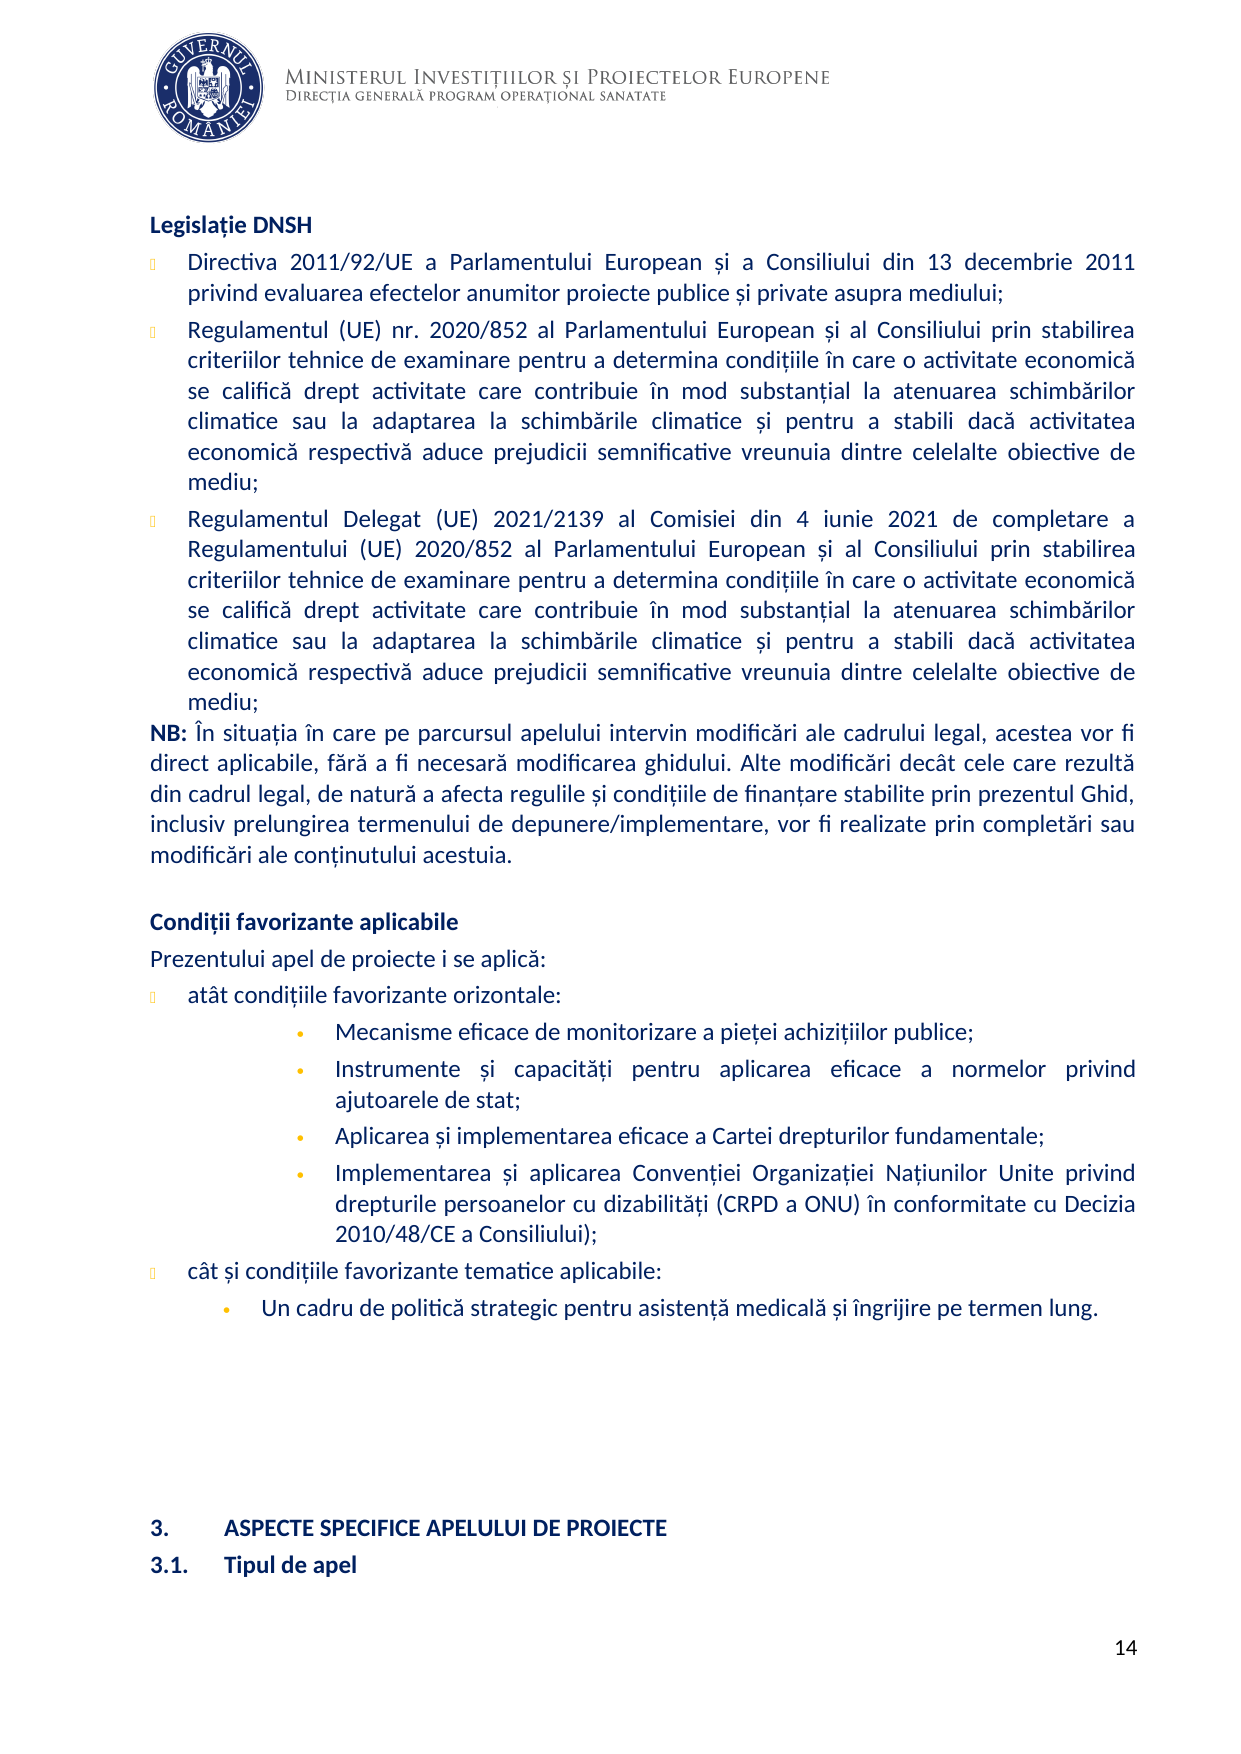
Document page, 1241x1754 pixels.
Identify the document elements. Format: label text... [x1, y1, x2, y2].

list Un cadru de politică strategic pentru asistență medicală și îngrijire pe termen lung. [224, 1292, 1137, 1322]
list Instrumente și capacități pentru aplicarea eficace a normelor privind ajutoarele de stat; [297, 1053, 1137, 1114]
list Tipul de apel [150, 1549, 1137, 1580]
list ASPECTE SPECIFICE APELULUI DE PROIECTE [150, 1512, 1137, 1543]
text Legislație DNSH [150, 210, 1137, 240]
text Condiții favorizante aplicabile [150, 906, 1137, 937]
list atât condițiile favorizante orizontale: [150, 980, 1137, 1010]
list Implementarea și aplicarea Convenției Organizației Națiunilor Unite privind drepturile persoanelor cu dizabilități (CRPD a ONU) în conformitate cu Decizia 2010/48/CE a Consiliului); [297, 1157, 1137, 1249]
list Aplicarea și implementarea eficace a Cartei drepturilor fundamentale; [297, 1121, 1137, 1151]
list Regulamentul Delegat (UE) 2021/2139 al Comisiei din 4 iunie 2021 de completare a Regulamentului (UE) 2020/852 al Parlamentului European și al Consiliului prin stabilirea criteriilor tehnice de examinare pentru a determina condițiile în care o activitate economică se califică drept activitate care contribuie în mod substanțial la atenuarea schimbărilor climatice sau la adaptarea la schimbările climatice și pentru a stabili dacă activitatea economică respectivă aduce prejudicii semnificative vreunuia dintre celelalte obiective de mediu; [150, 503, 1137, 717]
text NB: În situația în care pe parcursul apelului intervin modificări ale cadrului legal, acestea vor fi direct aplicabile, fără a fi necesară modificarea ghidului. Alte modificări decât cele care rezultă din cadrul legal, de natură a afecta regulile și condițiile de finanțare stabilite prin prezentul Ghid, inclusiv prelungirea termenului de depunere/implementare, vor fi realizate prin completări sau modificări ale conținutului acestuia. [150, 717, 1137, 869]
list cât și condițiile favorizante tematice aplicabile: [150, 1255, 1137, 1286]
text Prezentului apel de proiecte i se aplică: [150, 943, 1137, 973]
list Directiva 2011/92/UE a Parlamentului European și a Consiliului din 13 decembrie 2011 privind evaluarea efectelor anumitor proiecte publice și private asupra mediului; [150, 246, 1137, 307]
list Mecanisme eficace de monitorizare a pieței achizițiilor publice; [297, 1016, 1137, 1047]
list Regulamentul (UE) nr. 2020/852 al Parlamentului European și al Consiliului prin stabilirea criteriilor tehnice de examinare pentru a determina condițiile în care o activitate economică se califică drept activitate care contribuie în mod substanțial la atenuarea schimbărilor climatice sau la adaptarea la schimbările climatice și pentru a stabili dacă activitatea economică respectivă aduce prejudicii semnificative vreunuia dintre celelalte obiective de mediu; [150, 314, 1137, 497]
picture [150, 29, 854, 145]
